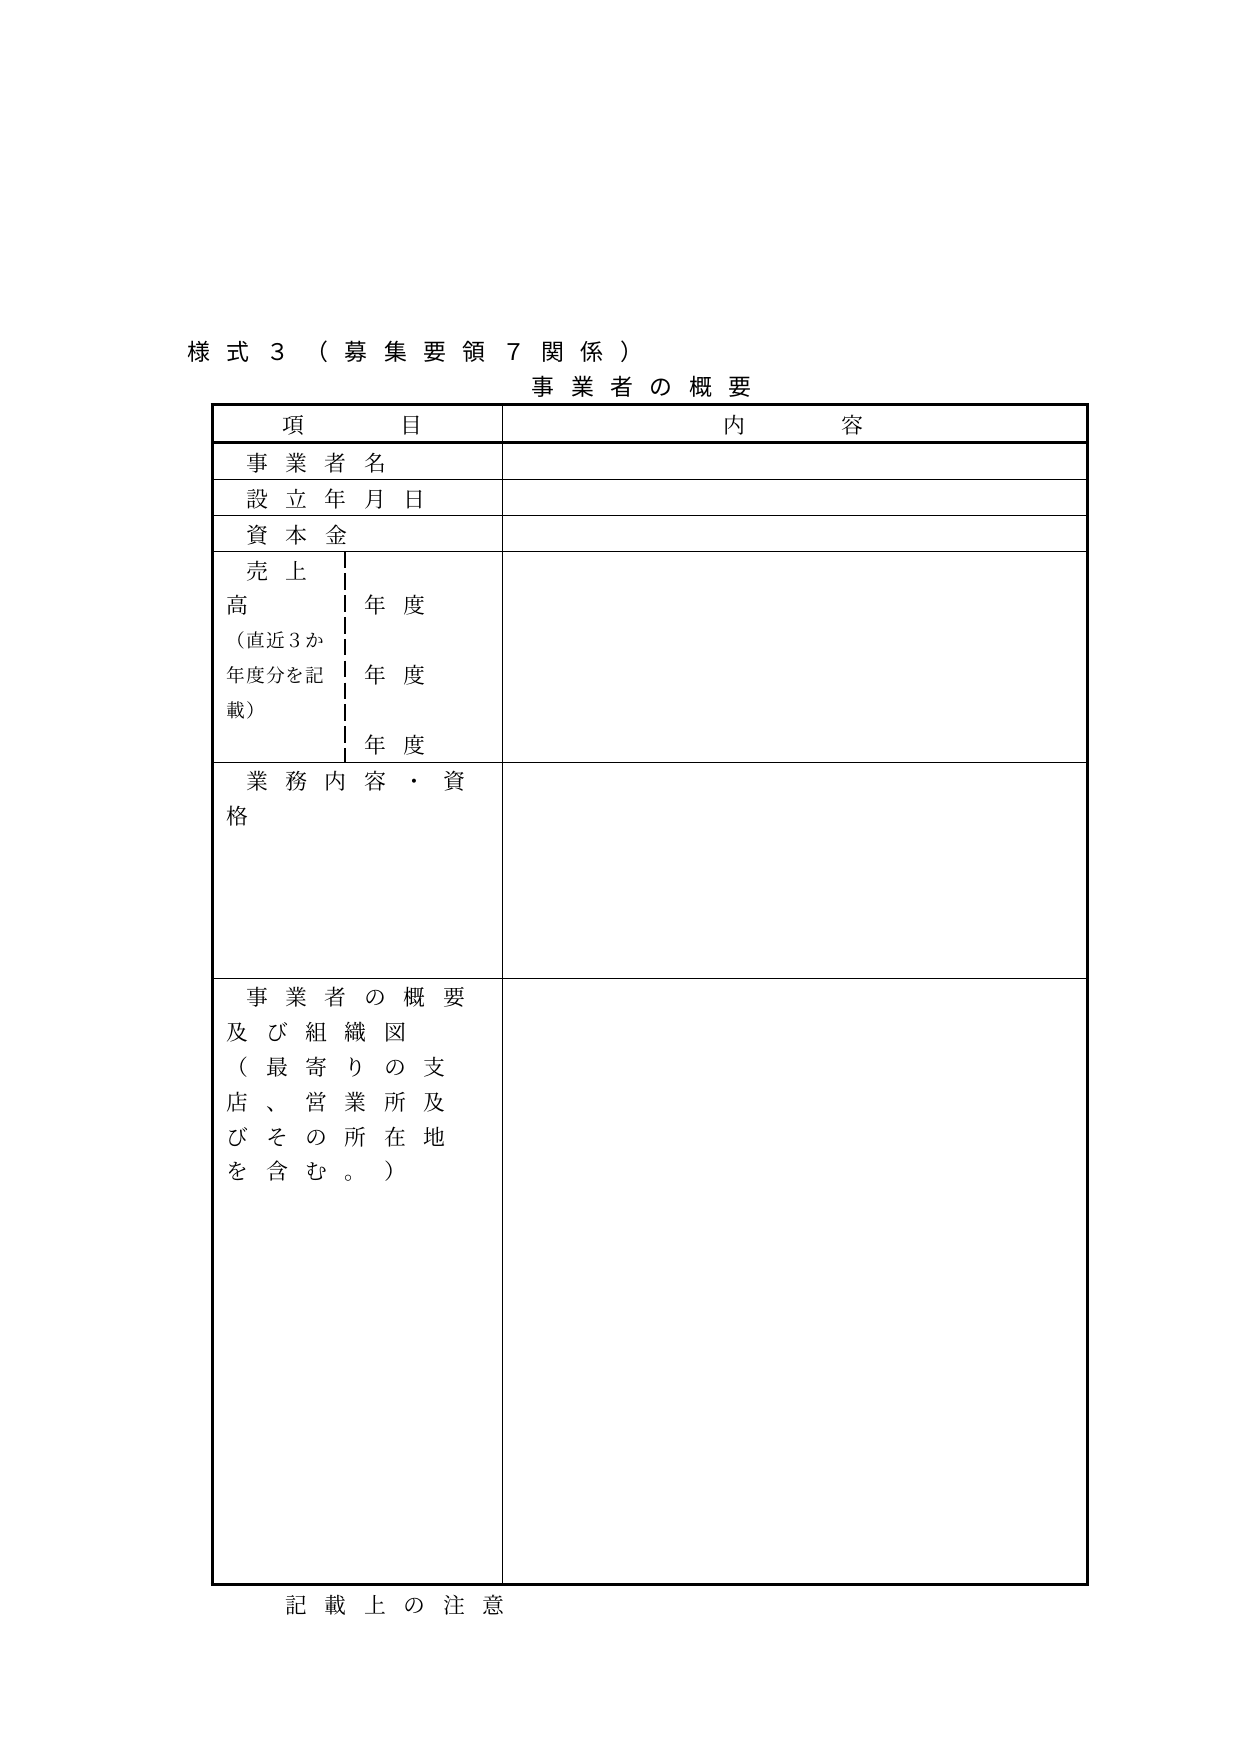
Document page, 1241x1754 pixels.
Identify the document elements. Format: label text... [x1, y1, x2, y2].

text 事業者の概要 [187, 368, 1112, 403]
table_header 内 容 [503, 406, 1086, 441]
table_cell [503, 552, 1086, 762]
table_cell 事業者名 [214, 444, 502, 479]
table_cell 売上高 （直近３か年度分を記載） [214, 552, 345, 762]
table_cell 事業者の概要及び組織図 （最寄りの支店、営業所及びその所在地を含む。） [214, 979, 502, 1583]
text 記載上の注意 [253, 1586, 1112, 1621]
table_cell [503, 480, 1086, 515]
table_cell 年度 年度 年度 [345, 552, 502, 762]
subtitle 様式３（募集要領７関係） [187, 333, 1112, 368]
table_cell 業務内容・資格 [214, 763, 502, 977]
table_cell [503, 444, 1086, 479]
table_header 項 目 [214, 406, 502, 441]
table_cell 資本金 [214, 516, 502, 551]
table_cell [503, 516, 1086, 551]
table_cell [503, 979, 1086, 1583]
table_cell 設立年月日 [214, 480, 502, 515]
table_cell [503, 763, 1086, 977]
